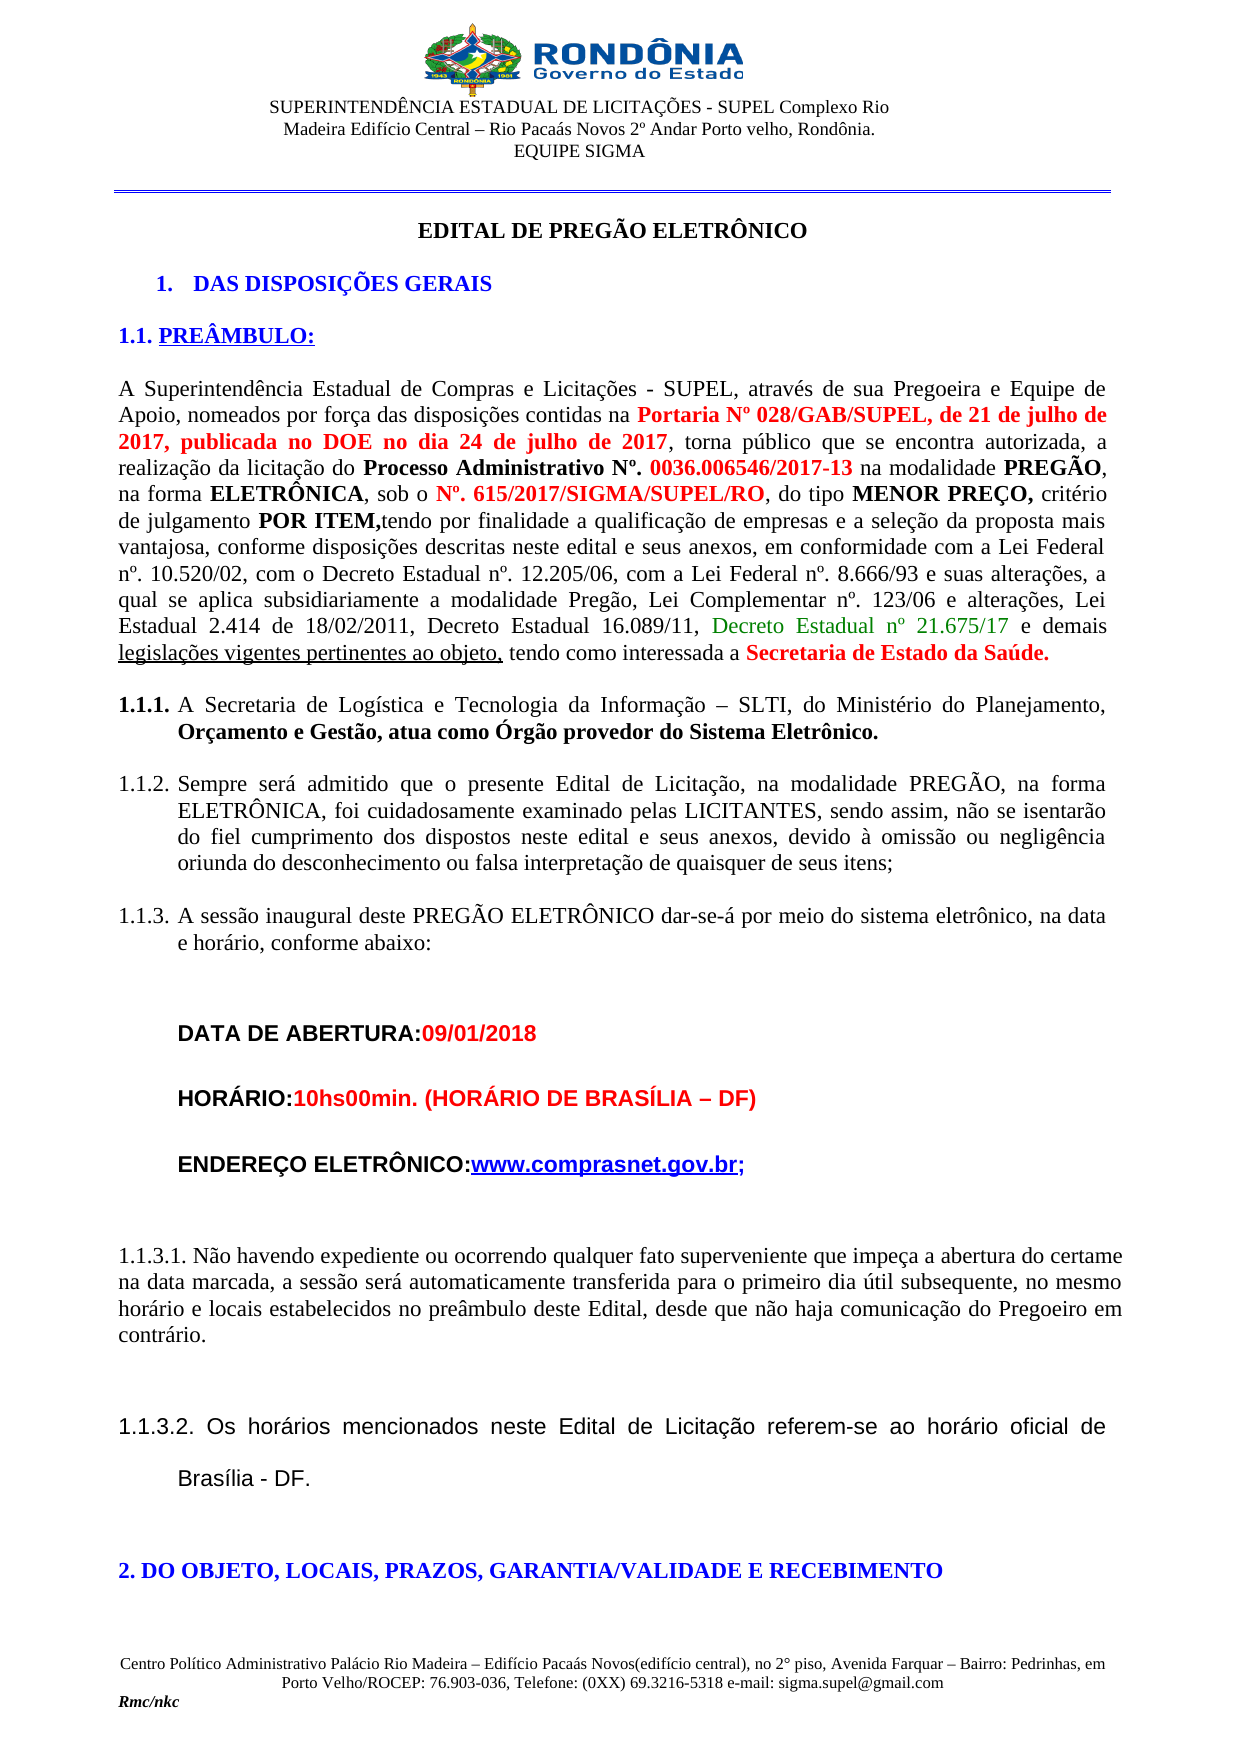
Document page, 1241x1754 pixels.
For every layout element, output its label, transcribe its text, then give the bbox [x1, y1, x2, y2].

list A sessão inaugural deste PREGÃO ELETRÔNICO dar-se-á por meio do sistema eletrônico, na data e horário, conforme abaixo: [118, 902, 1107, 955]
text EDITAL DE PREGÃO ELETRÔNICO [118, 217, 1107, 243]
text DATA DE ABERTURA:09/01/2018 [177, 1020, 1107, 1046]
list DAS DISPOSIÇÕES GERAIS [156, 270, 1107, 296]
text HORÁRIO:10hs00min. (HORÁRIO DE BRASÍLIA – DF) [177, 1085, 1107, 1112]
picture [423, 23, 743, 97]
list Sempre será admitido que o presente Edital de Licitação, na modalidade PREGÃO, na forma ELETRÔNICA, foi cuidadosamente examinado pelas LICITANTES, sendo assim, não se isentarão do fiel cumprimento dos dispostos neste edital e seus anexos, devido à omissão ou negligência oriunda do desconhecimento ou falsa interpretação de quaisquer de seus itens; [118, 770, 1107, 876]
text 2. DO OBJETO, LOCAIS, PRAZOS, GARANTIA/VALIDADE E RECEBIMENTO [118, 1557, 1107, 1583]
text ENDEREÇO ELETRÔNICO:www.comprasnet.gov.br; [177, 1151, 1107, 1177]
list A Secretaria de Logística e Tecnologia da Informação – SLTI, do Ministério do Planejamento, Orçamento e Gestão, atua como Órgão provedor do Sistema Eletrônico. [118, 691, 1107, 744]
text A Superintendência Estadual de Compras e Licitações - SUPEL, através de sua Pregoeira e Equipe de Apoio, nomeados por força das disposições contidas na Portaria Nº 028/GAB/SUPEL, de 21 de julho de 2017, publicada no DOE no dia 24 de julho de 2017, torna público que se encontra autorizada, a realização da licitação do Processo Administrativo Nº. 0036.006546/2017-13 na modalidade PREGÃO, na forma ELETRÔNICA, sob o Nº. 615/2017/SIGMA/SUPEL/RO, do tipo MENOR PREÇO, critério de julgamento POR ITEM,tendo por finalidade a qualificação de empresas e a seleção da proposta mais vantajosa, conforme disposições descritas neste edital e seus anexos, em conformidade com a Lei Federal nº. 10.520/02, com o Decreto Estadual nº. 12.205/06, com a Lei Federal nº. 8.666/93 e suas alterações, a qual se aplica subsidiariamente a modalidade Pregão, Lei Complementar nº. 123/06 e alterações, Lei Estadual 2.414 de 18/02/2011, Decreto Estadual 16.089/11, Decreto Estadual nº 21.675/17 e demais legislações vigentes pertinentes ao objeto, tendo como interessada a Secretaria de Estado da Saúde. [118, 375, 1107, 665]
text 1.1.3.1. Não havendo expediente ou ocorrendo qualquer fato superveniente que impeça a abertura do certame na data marcada, a sessão será automaticamente transferida para o primeiro dia útil subsequente, no mesmo horário e locais estabelecidos no preâmbulo deste Edital, desde que não haja comunicação do Pregoeiro em contrário. [118, 1242, 1124, 1347]
text 1.1.3.2. Os horários mencionados neste Edital de Licitação referem-se ao horário oficial de Brasília - DF. [118, 1413, 1107, 1492]
text 1.1. PREÂMBULO: [118, 322, 1107, 349]
